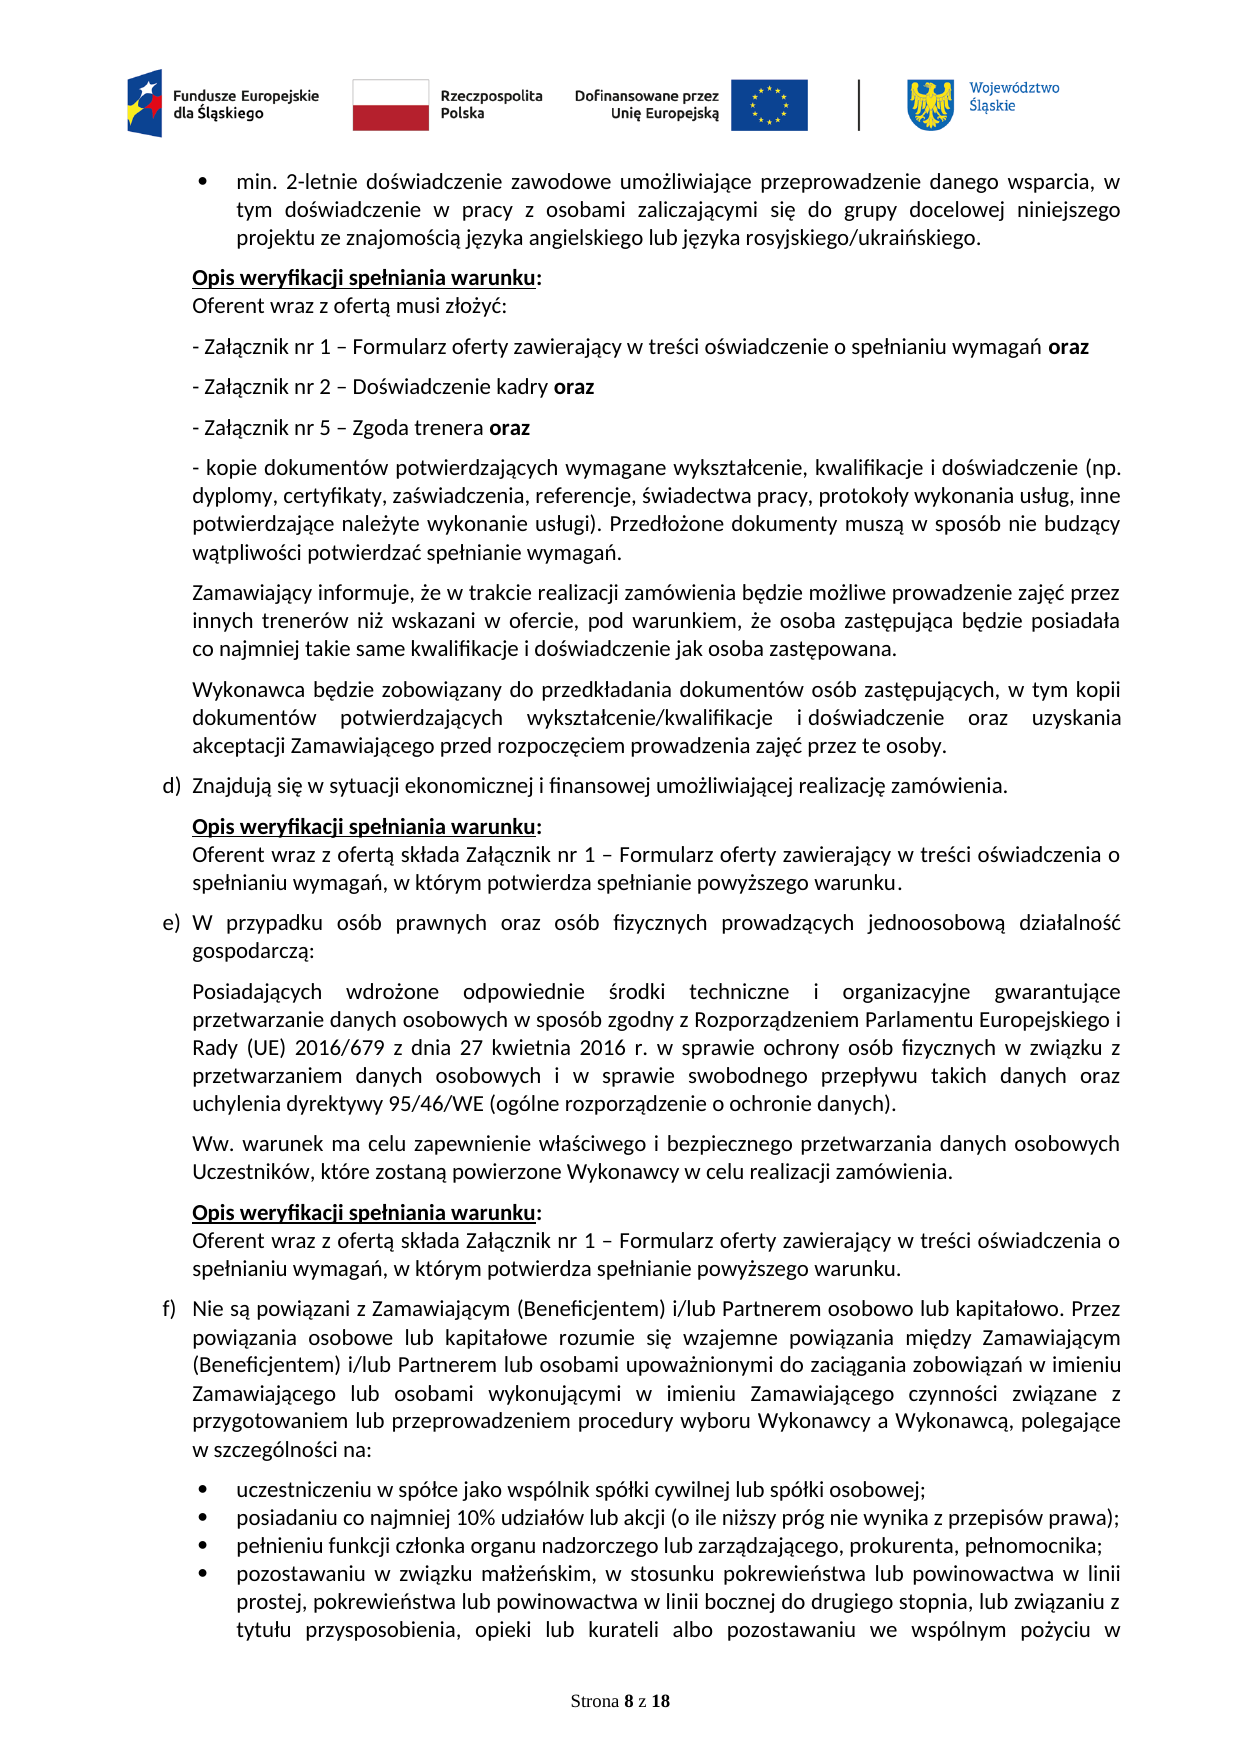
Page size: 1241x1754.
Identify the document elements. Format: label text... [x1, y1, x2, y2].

list pełnieniu funkcji członka organu nadzorczego lub zarządzającego, prokurenta, pełnomocnika; [199, 1531, 1122, 1559]
list uczestniczeniu w spółce jako wspólnik spółki cywilnej lub spółki osobowej; [199, 1475, 1122, 1503]
list posiadaniu co najmniej 10% udziałów lub akcji (o ile niższy próg nie wynika z przepisów prawa); [199, 1503, 1122, 1531]
picture [118, 41, 1064, 161]
list Opis weryfikacji spełniania warunku: [192, 1198, 1122, 1226]
text Opis weryfikacji spełniania warunku: [192, 263, 1122, 291]
list Ww. warunek ma celu zapewnienie właściwego i bezpiecznego przetwarzania danych osobowych Uczestników, które zostaną powierzone Wykonawcy w celu realizacji zamówienia. [192, 1129, 1122, 1186]
text Zamawiający informuje, że w trakcie realizacji zamówienia będzie możliwe prowadzenie zajęć przez innych trenerów niż wskazani w ofercie, pod warunkiem, że osoba zastępująca będzie posiadała co najmniej takie same kwalifikacje i doświadczenie jak osoba zastępowana. [192, 578, 1122, 662]
list Oferent wraz z ofertą składa Załącznik nr 1 – Formularz oferty zawierający w treści oświadczenia o spełnianiu wymagań, w którym potwierdza spełnianie powyższego warunku. [192, 840, 1122, 896]
text Oferent wraz z ofertą musi złożyć: [192, 291, 1122, 319]
list W przypadku osób prawnych oraz osób fizycznych prowadzących jednoosobową działalność gospodarczą: [162, 908, 1122, 964]
list min. 2-letnie doświadczenie zawodowe umożliwiające przeprowadzenie danego wsparcia, w tym doświadczenie w pracy z osobami zaliczającymi się do grupy docelowej niniejszego projektu ze znajomością języka angielskiego lub języka rosyjskiego/ukraińskiego. [199, 167, 1122, 251]
list Nie są powiązani z Zamawiającym (Beneficjentem) i/lub Partnerem osobowo lub kapitałowo. Przez powiązania osobowe lub kapitałowe rozumie się wzajemne powiązania między Zamawiającym (Beneficjentem) i/lub Partnerem lub osobami upoważnionymi do zaciągania zobowiązań w imieniu Zamawiającego lub osobami wykonującymi w imieniu Zamawiającego czynności związane z przygotowaniem lub przeprowadzeniem procedury wyboru Wykonawcy a Wykonawcą, polegające w szczególności na: [162, 1294, 1122, 1463]
text - Załącznik nr 1 – Formularz oferty zawierający w treści oświadczenie o spełnianiu wymagań oraz [192, 332, 1122, 360]
text - Załącznik nr 2 – Doświadczenie kadry oraz [192, 372, 1122, 401]
text - Załącznik nr 5 – Zgoda trenera oraz [192, 413, 1122, 441]
text Wykonawca będzie zobowiązany do przedkładania dokumentów osób zastępujących, w tym kopii dokumentów potwierdzających wykształcenie/kwalifikacje i doświadczenie oraz uzyskania akceptacji Zamawiającego przed rozpoczęciem prowadzenia zajęć przez te osoby. [192, 675, 1122, 759]
list Znajdują się w sytuacji ekonomicznej i finansowej umożliwiającej realizację zamówienia. [162, 771, 1122, 799]
list Oferent wraz z ofertą składa Załącznik nr 1 – Formularz oferty zawierający w treści oświadczenia o spełnianiu wymagań, w którym potwierdza spełnianie powyższego warunku. [192, 1226, 1122, 1282]
list Opis weryfikacji spełniania warunku: [192, 812, 1122, 840]
text - kopie dokumentów potwierdzających wymagane wykształcenie, kwalifikacje i doświadczenie (np. dyplomy, certyfikaty, zaświadczenia, referencje, świadectwa pracy, protokoły wykonania usług, inne potwierdzające należyte wykonanie usługi). Przedłożone dokumenty muszą w sposób nie budzący wątpliwości potwierdzać spełnianie wymagań. [192, 453, 1122, 566]
list Posiadających wdrożone odpowiednie środki techniczne i organizacyjne gwarantujące przetwarzanie danych osobowych w sposób zgodny z Rozporządzeniem Parlamentu Europejskiego i Rady (UE) 2016/679 z dnia 27 kwietnia 2016 r. w sprawie ochrony osób fizycznych w związku z przetwarzaniem danych osobowych i w sprawie swobodnego przepływu takich danych oraz uchylenia dyrektywy 95/46/WE (ogólne rozporządzenie o ochronie danych). [192, 977, 1122, 1117]
